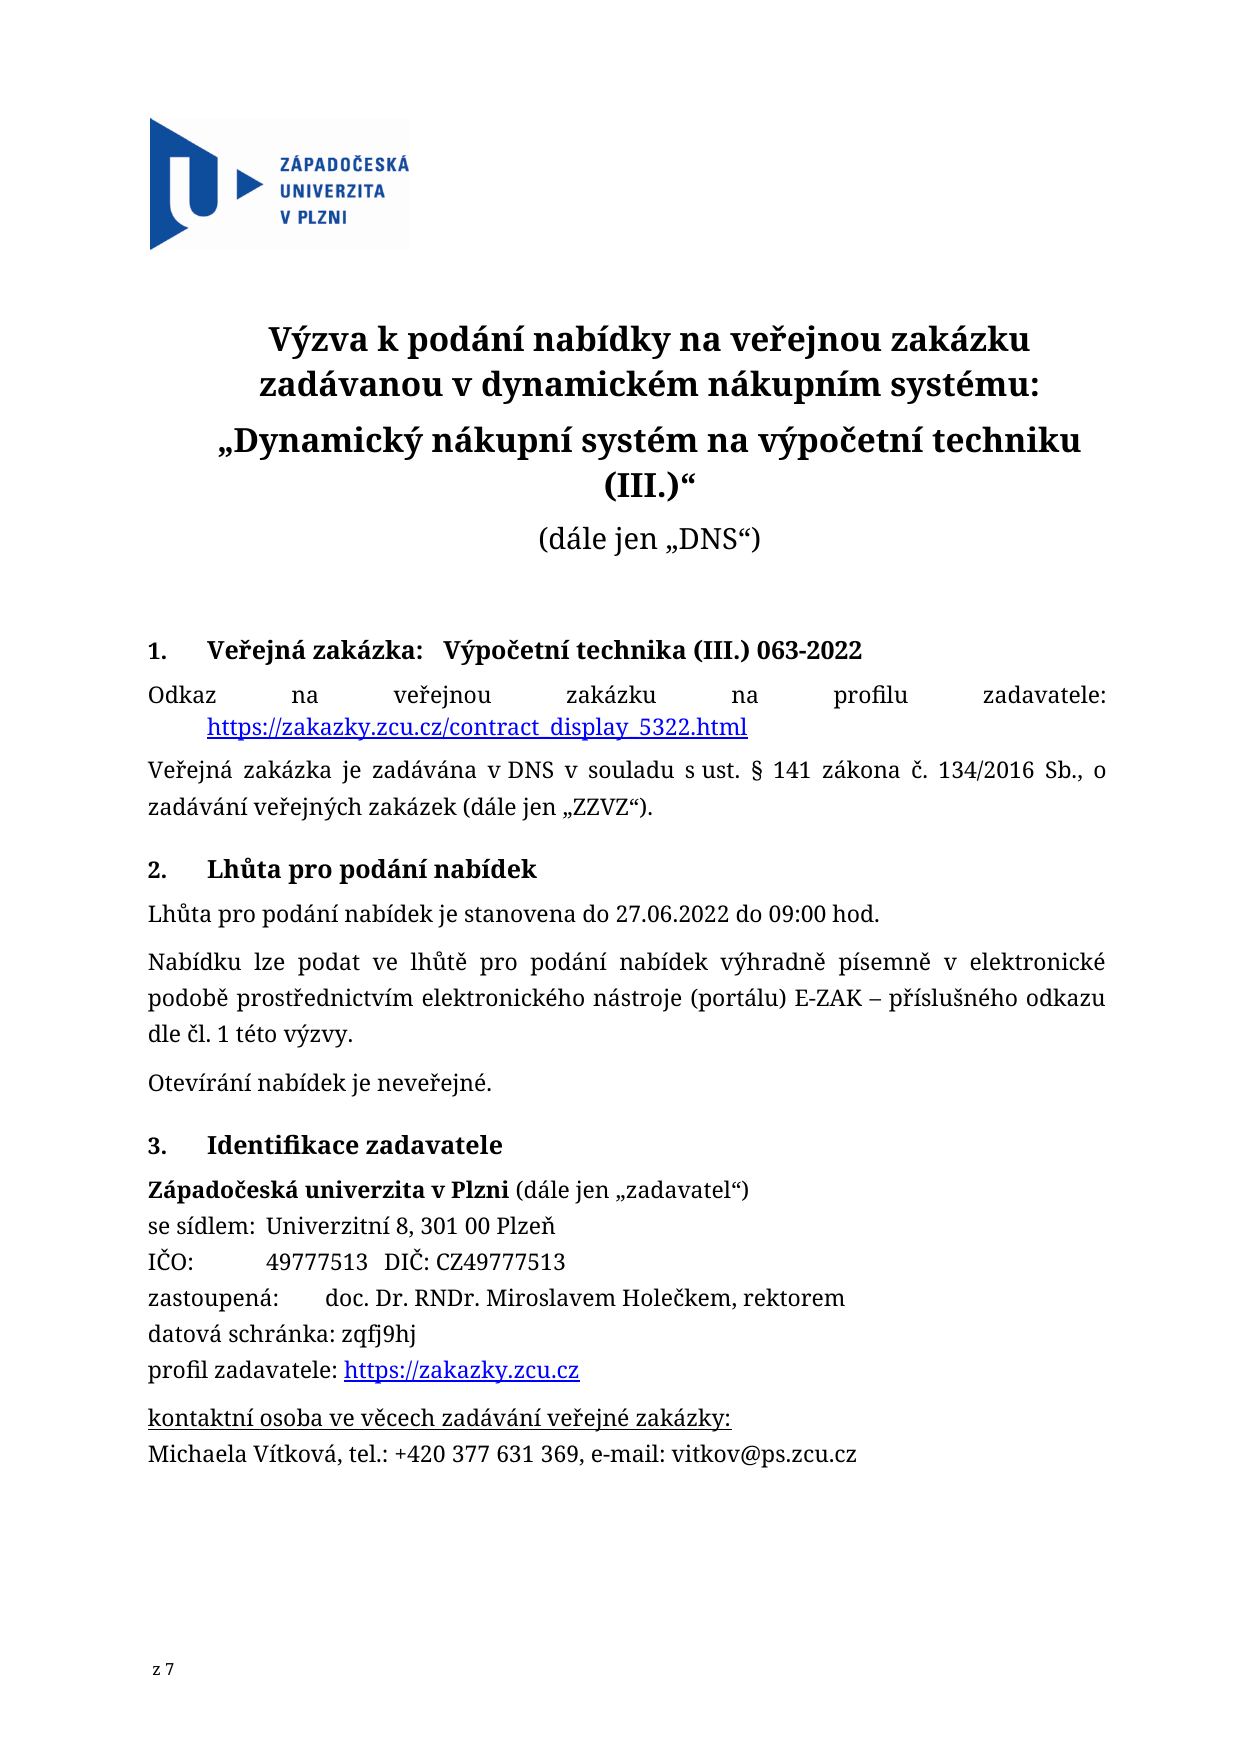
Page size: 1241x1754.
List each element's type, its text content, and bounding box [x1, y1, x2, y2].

subtitle Veřejná zakázka: Výpočetní technika (III.) 063-2022 [148, 633, 1107, 667]
text kontaktní osoba ve věcech zadávání veřejné zakázky: [148, 1402, 1107, 1433]
text Výzva k podání nabídky na veřejnou zakázku zadávanou v dynamickém nákupním systému: [192, 316, 1107, 406]
text Otevírání nabídek je neveřejné. [148, 1067, 1107, 1098]
picture [150, 118, 409, 250]
text zastoupená: doc. Dr. RNDr. Miroslavem Holečkem, rektorem [148, 1282, 1107, 1313]
text Lhůta pro podání nabídek je stanovena do 27.06.2022 do 09:00 hod. [148, 898, 1107, 929]
text „Dynamický nákupní systém na výpočetní techniku (III.)“ [192, 417, 1107, 508]
text Veřejná zakázka je zadávána v DNS v souladu s ust. § 141 zákona č. 134/2016 Sb., o zadávání veřejných zakázek (dále jen „ZZVZ“). [148, 754, 1107, 822]
subtitle Lhůta pro podání nabídek [148, 851, 1107, 885]
subtitle Identifikace zadavatele [148, 1128, 1107, 1162]
text Nabídku lze podat ve lhůtě pro podání nabídek výhradně písemně v elektronické podobě prostřednictvím elektronického nástroje (portálu) E-ZAK – příslušného odkazu dle čl. 1 této výzvy. [148, 946, 1107, 1049]
text Odkaz na veřejnou zakázku na profilu zadavatele: https://zakazky.zcu.cz/contract_display_5322.html [148, 679, 1107, 742]
text se sídlem: Univerzitní 8, 301 00 Plzeň [148, 1210, 1107, 1241]
text (dále jen „DNS“) [192, 518, 1107, 558]
text Michaela Vítková, tel.: +420 377 631 369, e-mail: vitkov@ps.zcu.cz [148, 1438, 1107, 1469]
text Západočeská univerzita v Plzni (dále jen „zadavatel“) [148, 1174, 1107, 1205]
text datová schránka: zqfj9hj [148, 1318, 1107, 1349]
text IČO: 49777513 DIČ: CZ49777513 [148, 1246, 1107, 1277]
text profil zadavatele: https://zakazky.zcu.cz [148, 1354, 1107, 1385]
